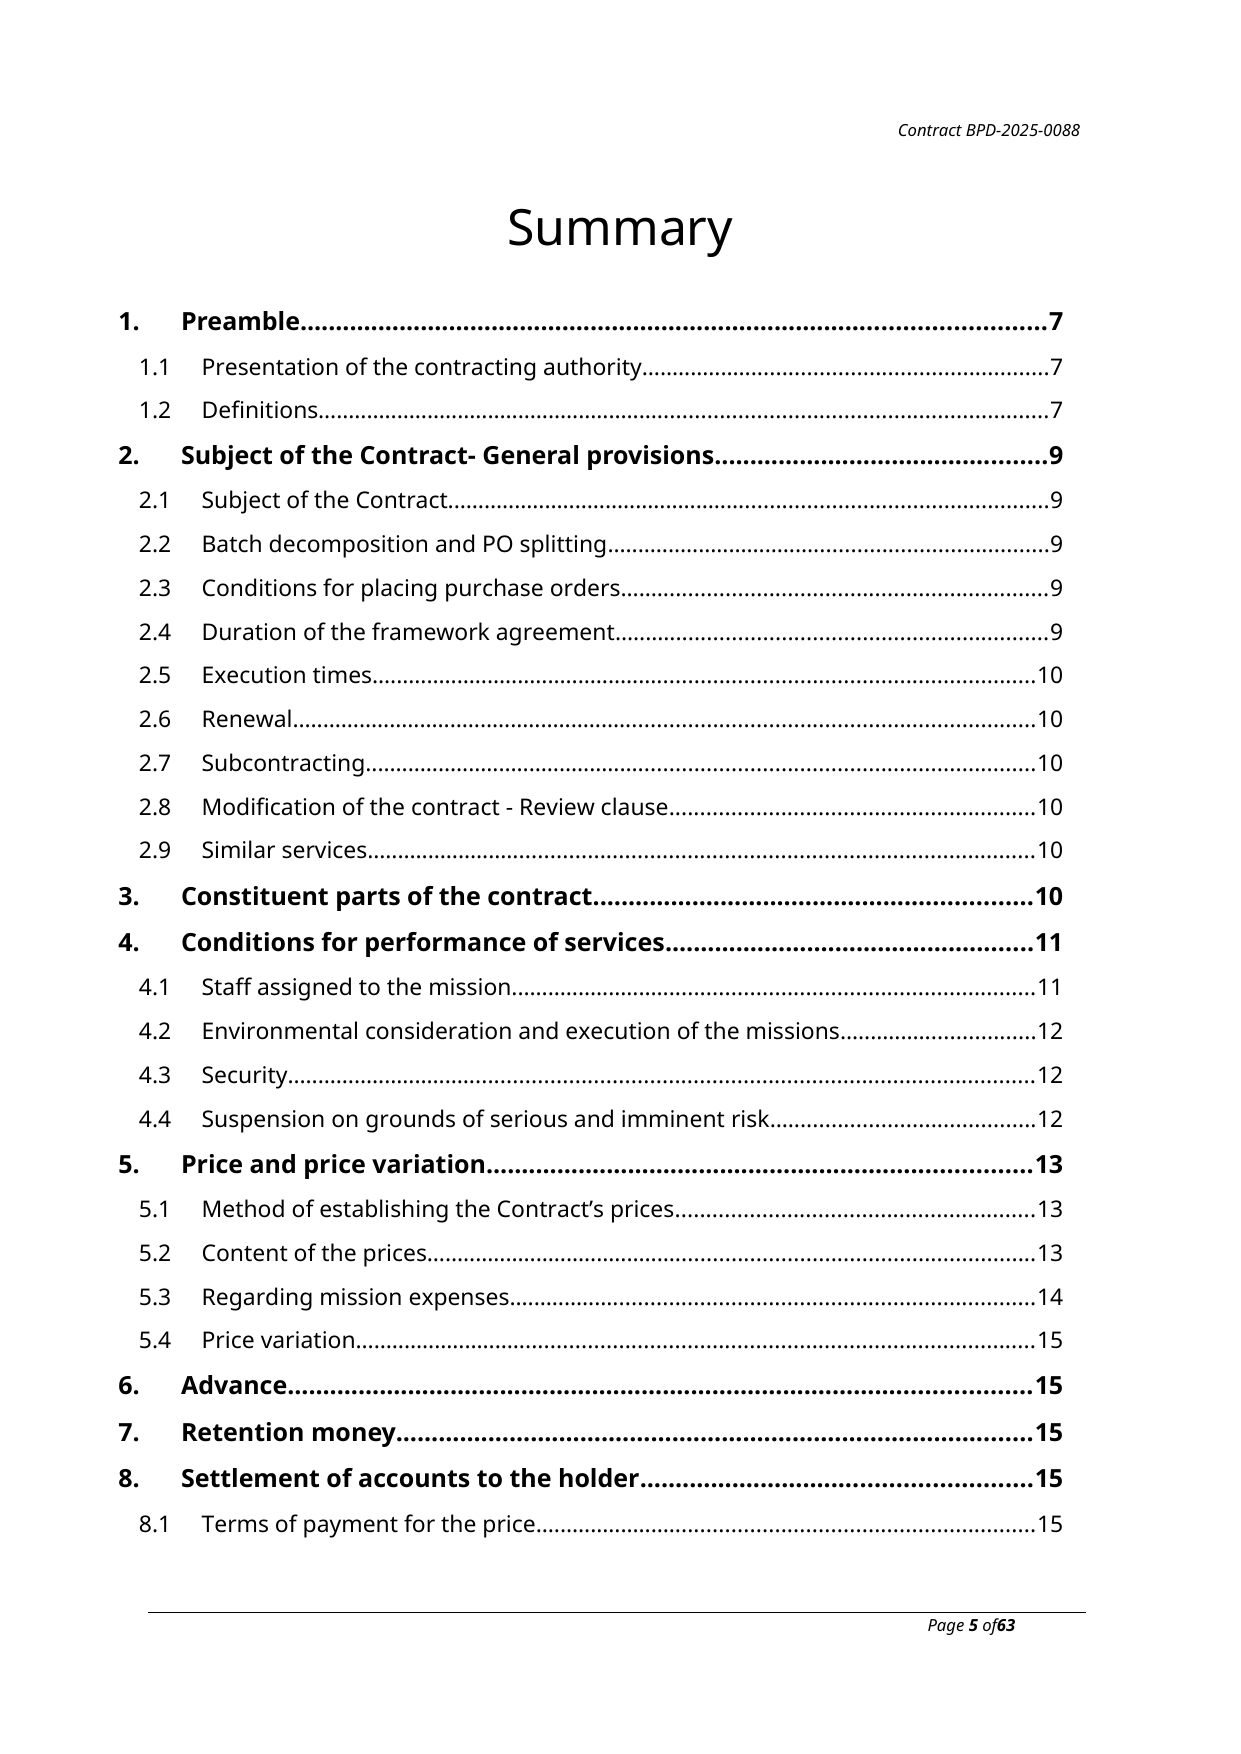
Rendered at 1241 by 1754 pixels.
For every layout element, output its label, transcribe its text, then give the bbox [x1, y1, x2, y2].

text 2.6 Renewal 10 [139, 703, 1122, 734]
text 1.1 Presentation of the contracting authority 7 [139, 350, 1122, 382]
text 2.4 Duration of the framework agreement 9 [139, 616, 1122, 647]
text 2.8 Modification of the contract - Review clause 10 [139, 791, 1122, 822]
text 4.3 Security 12 [139, 1059, 1122, 1090]
text 1. Preamble 7 [118, 304, 1122, 338]
text 4.2 Environmental consideration and execution of the missions 12 [139, 1015, 1122, 1046]
text 5.2 Content of the prices 13 [139, 1237, 1122, 1268]
text 2.9 Similar services 10 [139, 834, 1122, 866]
text 5.4 Price variation 15 [139, 1324, 1122, 1355]
text 2.3 Conditions for placing purchase orders 9 [139, 572, 1122, 603]
text 2.1 Subject of the Contract 9 [139, 484, 1122, 516]
text 2.5 Execution times 10 [139, 659, 1122, 691]
text 8. Settlement of accounts to the holder 15 [118, 1461, 1122, 1495]
text Summary [118, 192, 1122, 260]
text 5. Price and price variation 13 [118, 1146, 1122, 1180]
text 4. Conditions for performance of services 11 [118, 925, 1122, 959]
text 4.4 Suspension on grounds of serious and imminent risk 12 [139, 1103, 1122, 1134]
text 7. Retention money 15 [118, 1414, 1122, 1448]
text 3. Constituent parts of the contract 10 [118, 878, 1122, 912]
text 2.2 Batch decomposition and PO splitting 9 [139, 528, 1122, 559]
text 5.1 Method of establishing the Contract’s prices 13 [139, 1193, 1122, 1224]
text 8.1 Terms of payment for the price 15 [139, 1508, 1122, 1539]
text 1.2 Definitions 7 [139, 394, 1122, 425]
text 4.1 Staff assigned to the mission 11 [139, 971, 1122, 1003]
text 2. Subject of the Contract- General provisions 9 [118, 438, 1122, 472]
text 5.3 Regarding mission expenses 14 [139, 1280, 1122, 1312]
text 6. Advance 15 [118, 1368, 1122, 1402]
text 2.7 Subcontracting 10 [139, 747, 1122, 778]
